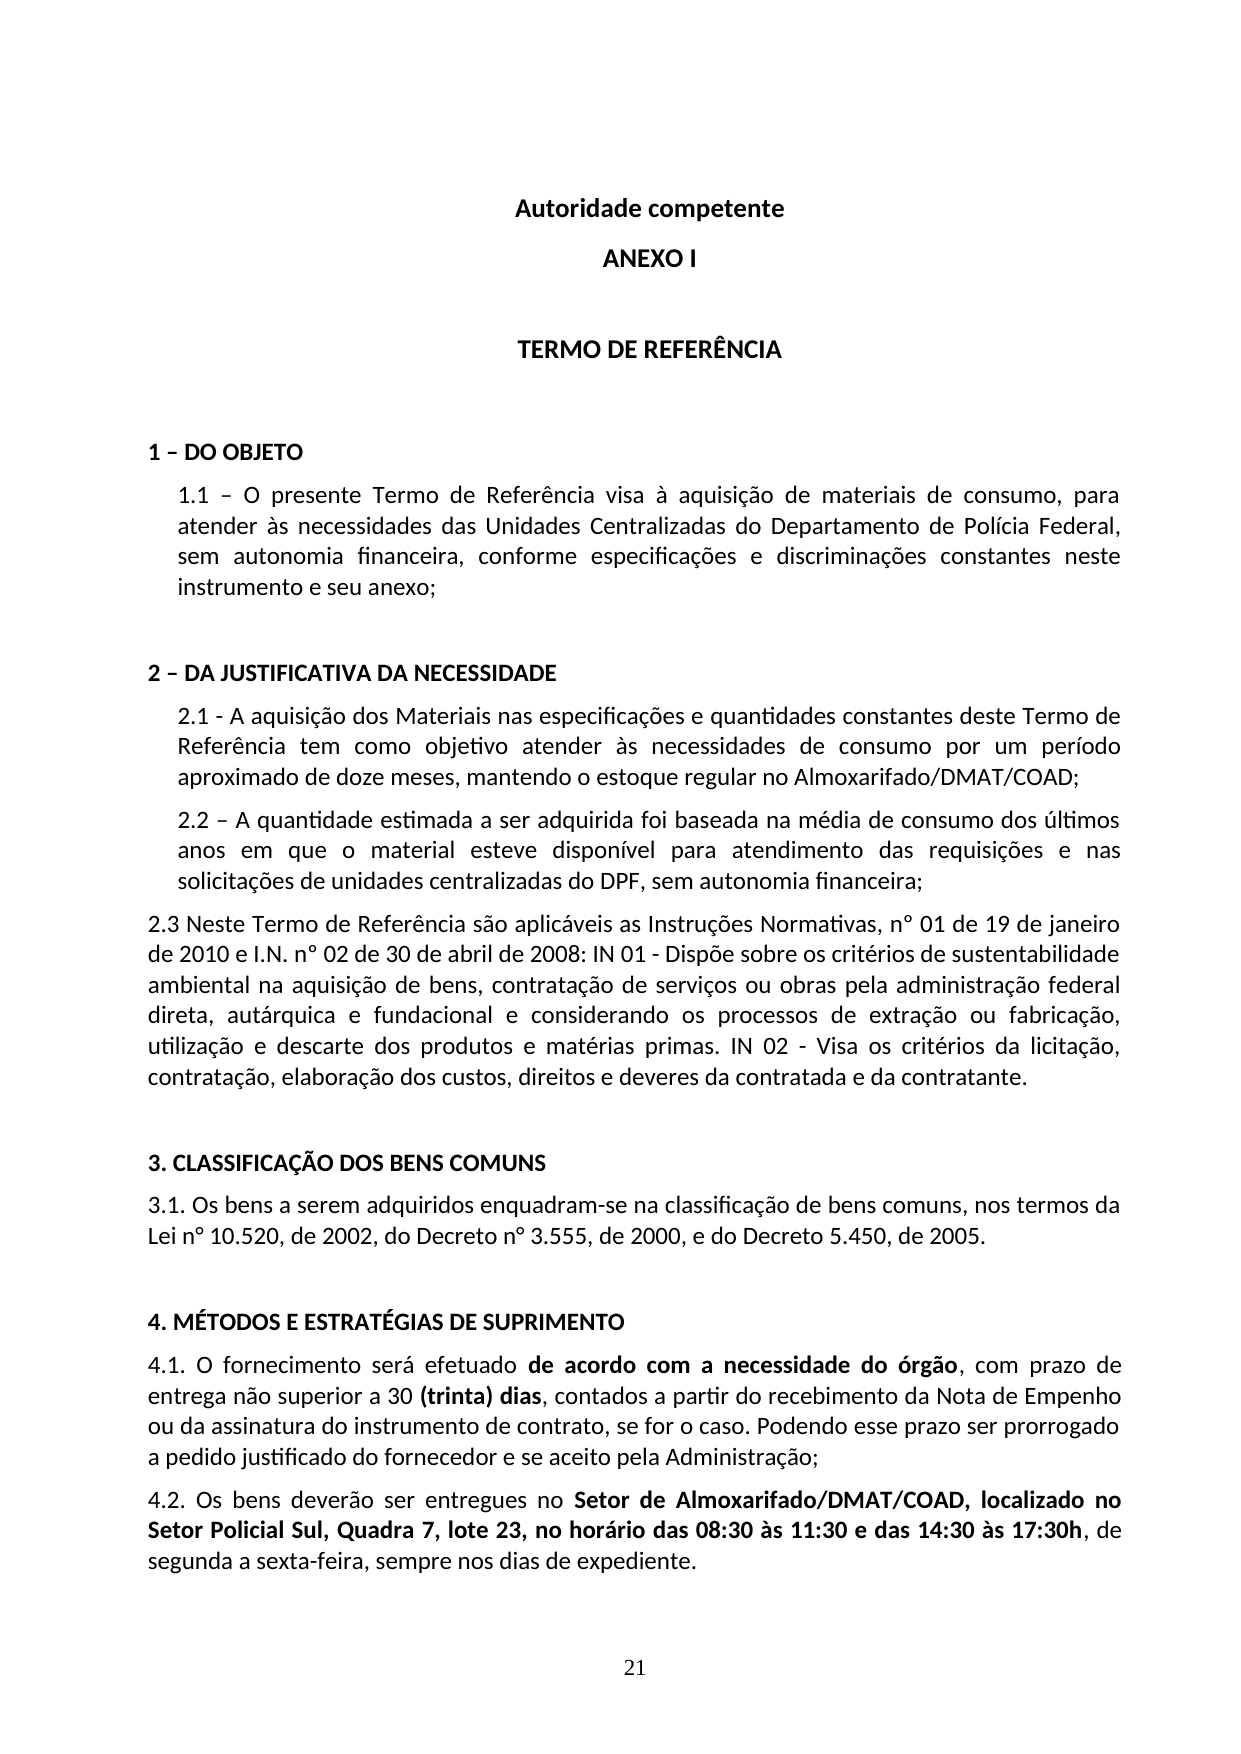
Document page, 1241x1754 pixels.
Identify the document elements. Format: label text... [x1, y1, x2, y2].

text 4.2. Os bens deverão ser entregues no Setor de Almoxarifado/DMAT/COAD, localizado no Setor Policial Sul, Quadra 7, lote 23, no horário das 08:30 às 11:30 e das 14:30 às 17:30h, de segunda a sexta-feira, sempre nos dias de expediente. [148, 1484, 1122, 1575]
text 4. MÉTODOS E ESTRATÉGIAS DE SUPRIMENTO [148, 1306, 1122, 1337]
text 3. CLASSIFICAÇÃO DOS BENS COMUNS [148, 1147, 1122, 1177]
text TERMO DE REFERÊNCIA [177, 332, 1122, 366]
text 4.1. O fornecimento será efetuado de acordo com a necessidade do órgão, com prazo de entrega não superior a 30 (trinta) dias, contados a partir do recebimento da Nota de Empenho ou da assinatura do instrumento de contrato, se for o caso. Podendo esse prazo ser prorrogado a pedido justificado do fornecedor e se aceito pela Administração; [148, 1349, 1122, 1471]
text 2.1 - A aquisição dos Materiais nas especificações e quantidades constantes deste Termo de Referência tem como objetivo atender às necessidades de consumo por um período aproximado de doze meses, mantendo o estoque regular no Almoxarifado/DMAT/COAD; [177, 700, 1122, 791]
text 2.3 Neste Termo de Referência são aplicáveis as Instruções Normativas, nº 01 de 19 de janeiro de 2010 e I.N. nº 02 de 30 de abril de 2008: IN 01 - Dispõe sobre os critérios de sustentabilidade ambiental na aquisição de bens, contratação de serviços ou obras pela administração federal direta, autárquica e fundacional e considerando os processos de extração ou fabricação, utilização e descarte dos produtos e matérias primas. IN 02 - Visa os critérios da licitação, contratação, elaboração dos custos, direitos e deveres da contratada e da contratante. [148, 908, 1122, 1091]
text 1 – DO OBJETO [148, 436, 1122, 467]
text ANEXO I [177, 241, 1122, 274]
text Autoridade competente [177, 191, 1122, 224]
text 2.2 – A quantidade estimada a ser adquirida foi baseada na média de consumo dos últimos anos em que o material esteve disponível para atendimento das requisições e nas solicitações de unidades centralizadas do DPF, sem autonomia financeira; [177, 804, 1122, 896]
text 3.1. Os bens a serem adquiridos enquadram-se na classificação de bens comuns, nos termos da Lei n° 10.520, de 2002, do Decreto n° 3.555, de 2000, e do Decreto 5.450, de 2005. [148, 1190, 1122, 1251]
text 2 – DA JUSTIFICATIVA DA NECESSIDADE [148, 657, 1122, 687]
text 1.1 – O presente Termo de Referência visa à aquisição de materiais de consumo, para atender às necessidades das Unidades Centralizadas do Departamento de Polícia Federal, sem autonomia financeira, conforme especificações e discriminações constantes neste instrumento e seu anexo; [177, 479, 1122, 601]
